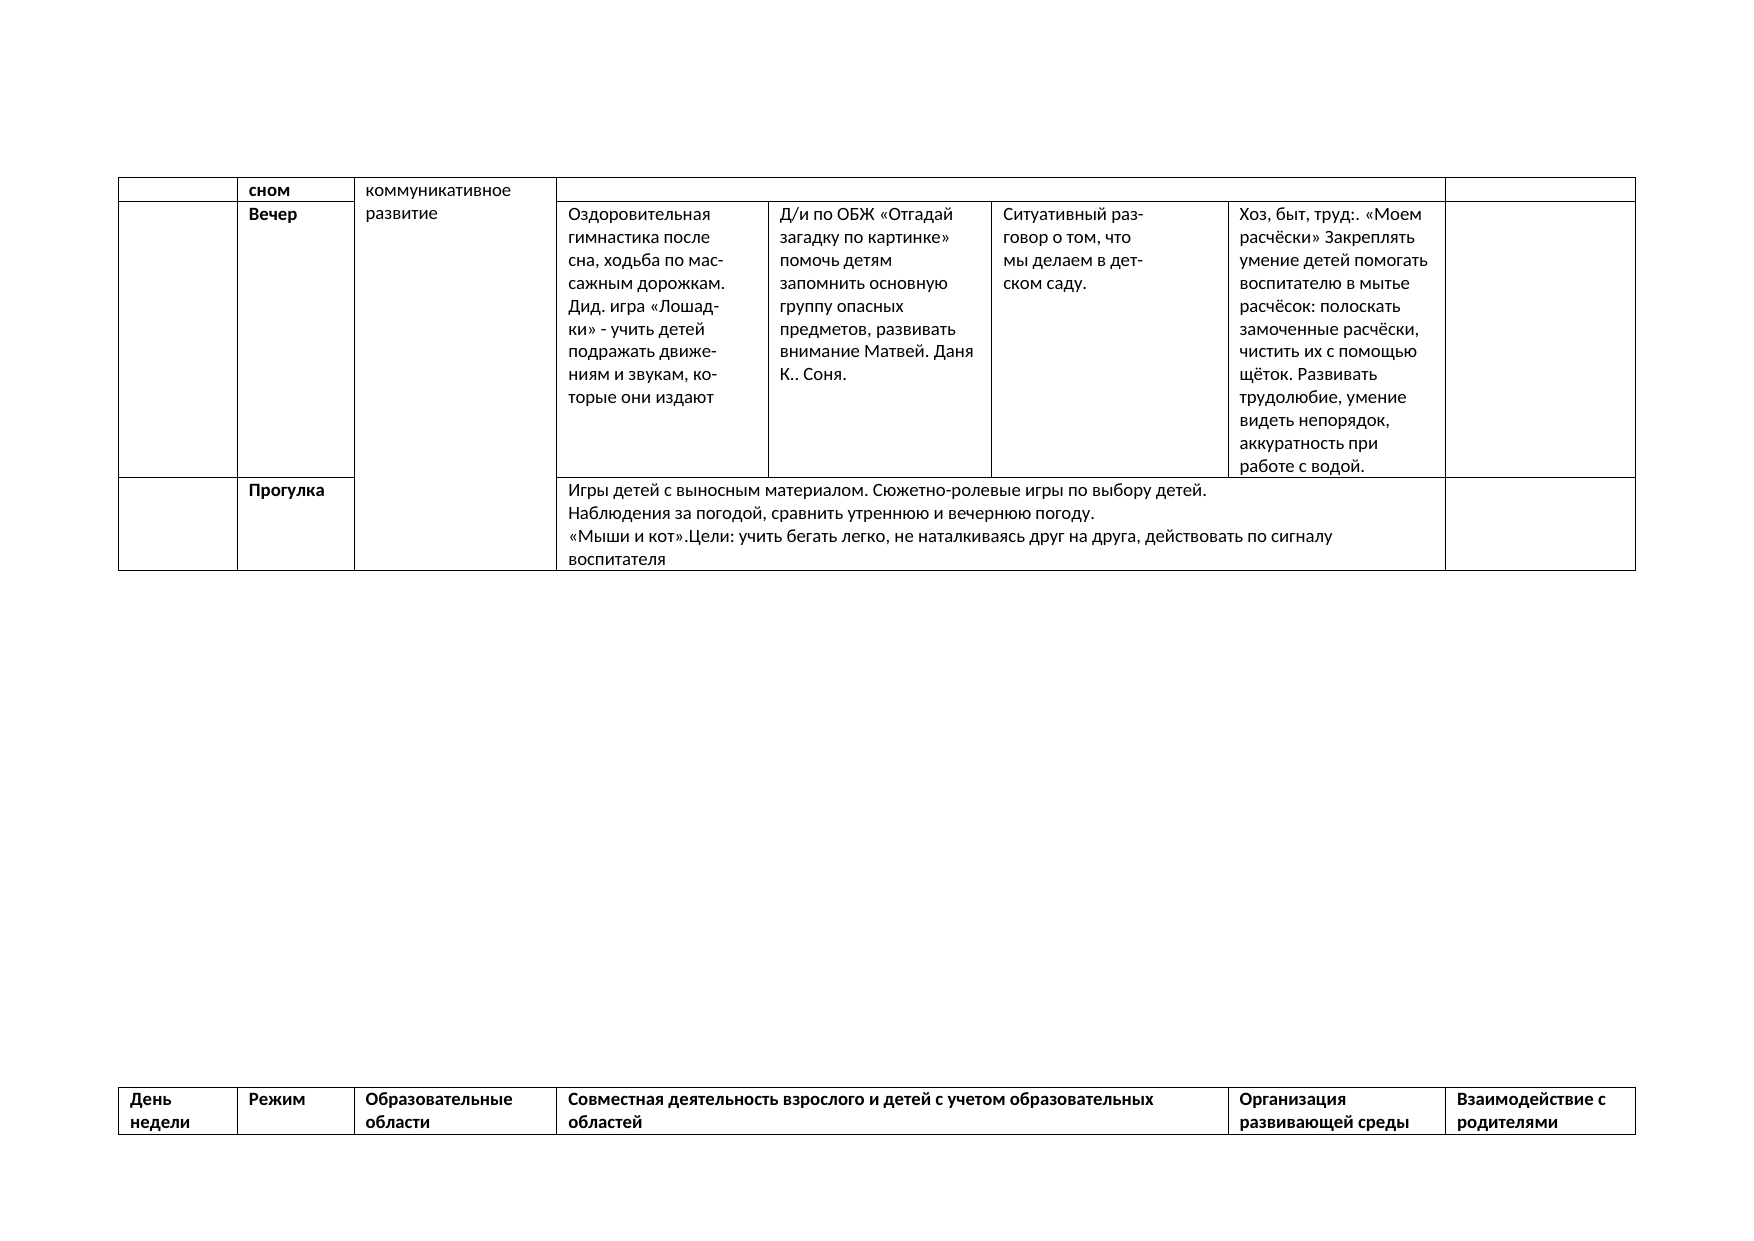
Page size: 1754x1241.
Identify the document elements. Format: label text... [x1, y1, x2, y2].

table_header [355, 1088, 556, 1133]
table_cell Прогулка [238, 478, 354, 570]
table_cell Вечер [238, 202, 354, 477]
table_cell [119, 202, 237, 477]
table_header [1229, 1088, 1445, 1133]
table_cell Оздоровительная гимнастика после сна, ходьба по мас- сажным дорожкам. Дид. игра «Лошад- ки» - учить детей подражать движе- ниям и звукам, ко- торые они издают [557, 202, 768, 477]
table_cell [1446, 478, 1635, 570]
table_cell [119, 178, 237, 201]
table_header Совместная деятельность взрослого и детей с учетом образовательных областей [557, 1088, 1228, 1133]
table_header Режим [238, 1088, 354, 1133]
table_cell [1446, 202, 1635, 477]
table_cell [557, 178, 1445, 201]
table_header День недели [119, 1088, 237, 1133]
table_cell Хоз, быт, труд:. «Моем расчёски» Закреплять умение детей помогать воспитателю в мытье расчёсок: полоскать замоченные расчёски, чистить их с помощью щёток. Развивать трудолюбие, умение видеть непорядок, аккуратность при работе с водой. [1229, 202, 1445, 477]
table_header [1446, 1088, 1635, 1133]
table_cell [1446, 178, 1635, 201]
table_cell Ситуативный раз- говор о том, что мы делаем в дет- ском саду. [992, 202, 1228, 477]
table_cell Д/и по ОБЖ «Отгадай загадку по картинке» помочь детям запомнить основную группу опасных предметов, развивать внимание Матвей. Даня К.. Соня. [769, 202, 991, 477]
table_cell [119, 478, 237, 570]
table_cell Игры детей с выносным материалом. Сюжетно-ролевые игры по выбору детей. Наблюдения за погодой, сравнить утреннюю и вечернюю погоду. «Мыши и кот».Цели: учить бегать легко, не наталкиваясь друг на друга, действовать по сигналу воспитателя [557, 478, 1445, 570]
table_cell Работа перед сном [238, 178, 354, 201]
